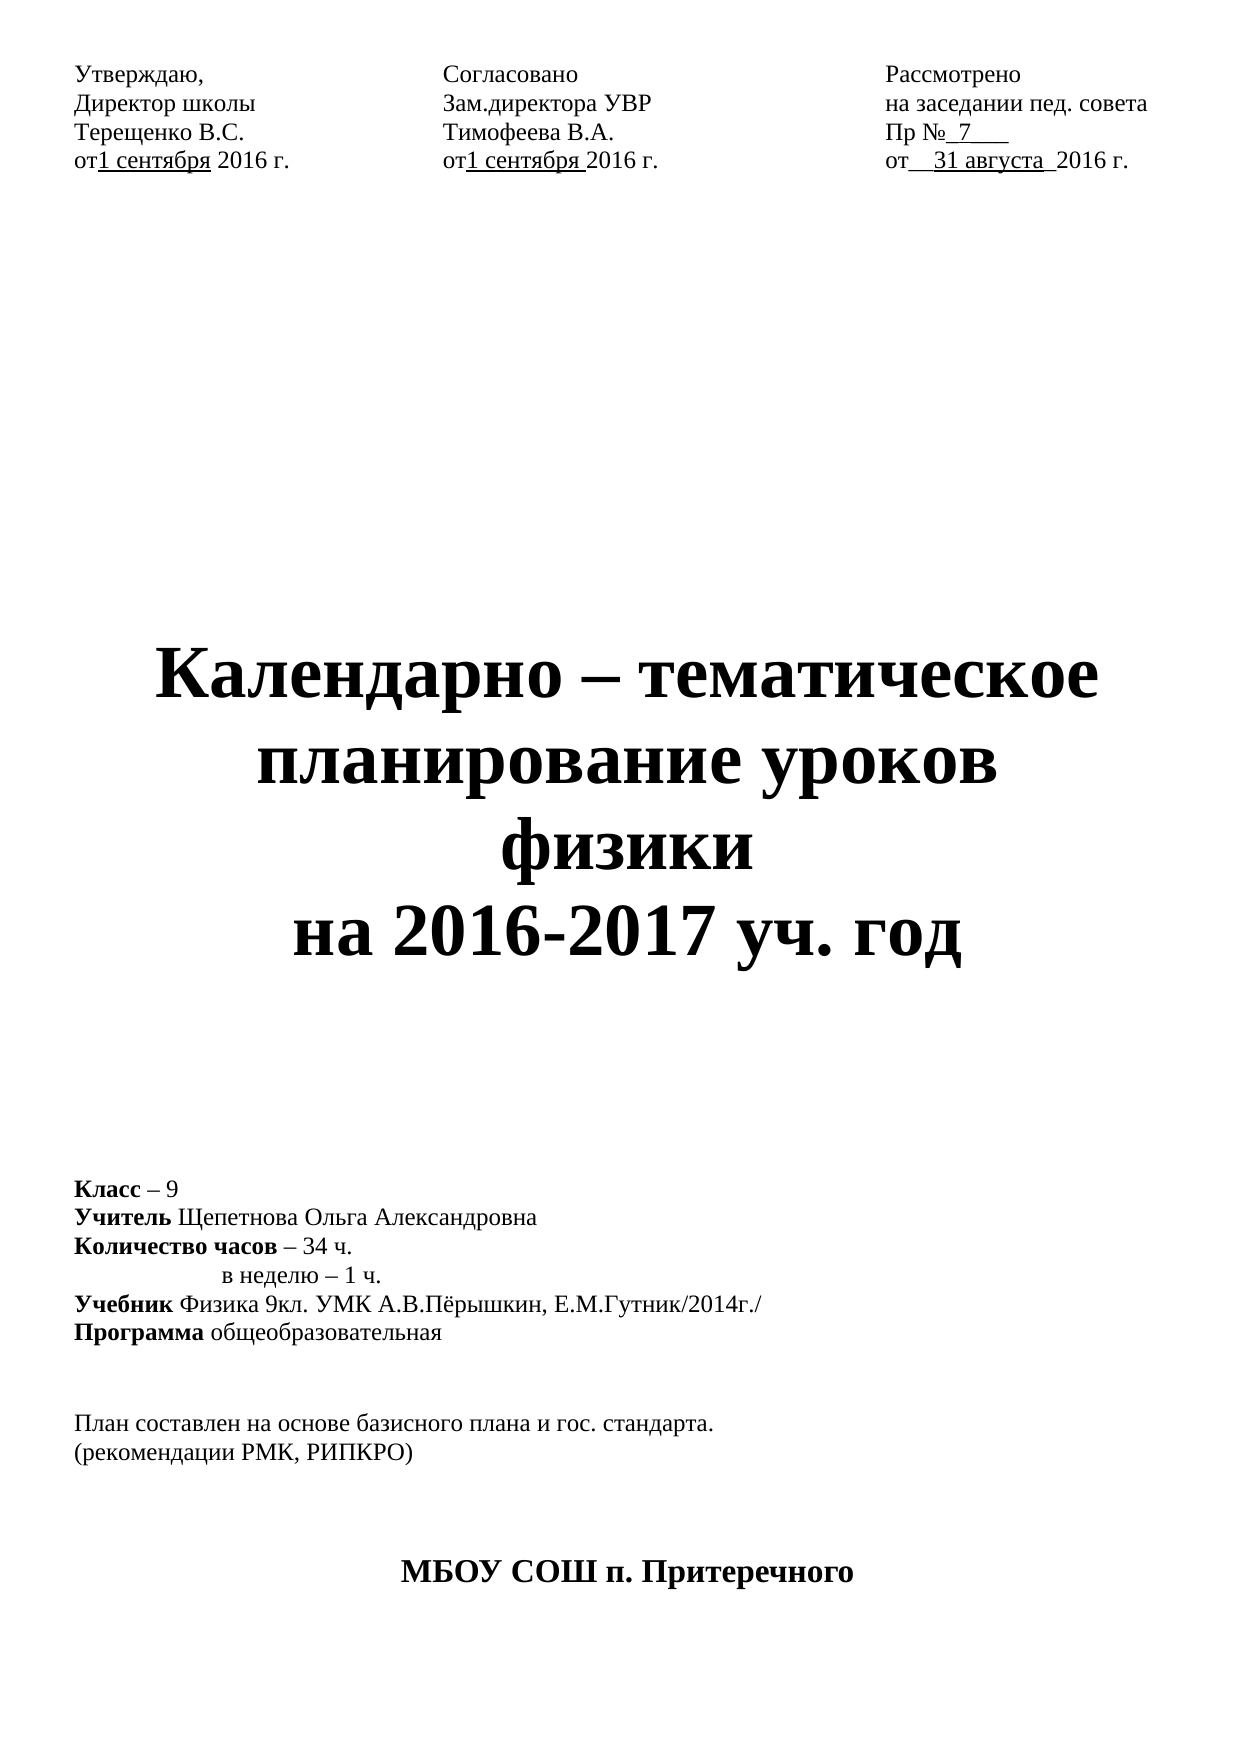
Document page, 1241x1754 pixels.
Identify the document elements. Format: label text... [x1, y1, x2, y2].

text План составлен на основе базисного плана и гос. стандарта. [74, 1408, 1181, 1437]
text МБОУ СОШ п. Притеречного [74, 1552, 1181, 1590]
text Учебник Физика 9кл. УМК А.В.Пёрышкин, Е.М.Гутник/2014г./ [74, 1289, 1181, 1317]
text Утверждаю, Согласовано Рассмотрено [74, 59, 1181, 88]
text физики [74, 799, 1181, 886]
text Директор школы Зам.директора УВР на заседании пед. совета [74, 88, 1181, 117]
text на 2016-2017 уч. год [74, 886, 1181, 972]
text Учитель Щепетнова Ольга Александровна [74, 1202, 1181, 1231]
text в неделю – 1 ч. [74, 1260, 1181, 1289]
text Количество часов – 34 ч. [74, 1231, 1181, 1260]
text Класс – 9 [74, 1174, 1181, 1202]
text Календарно – тематическое планирование уроков [74, 627, 1181, 799]
text Терещенко В.С. Тимофеева В.А. Пр №_7___ [74, 117, 1181, 145]
text (рекомендации РМК, РИПКРО) [74, 1437, 1181, 1466]
text Программа общеобразовательная [74, 1317, 1181, 1346]
text от1 сентября 2016 г. от1 сентября 2016 г. от__31 августа_2016 г. [74, 145, 1181, 174]
